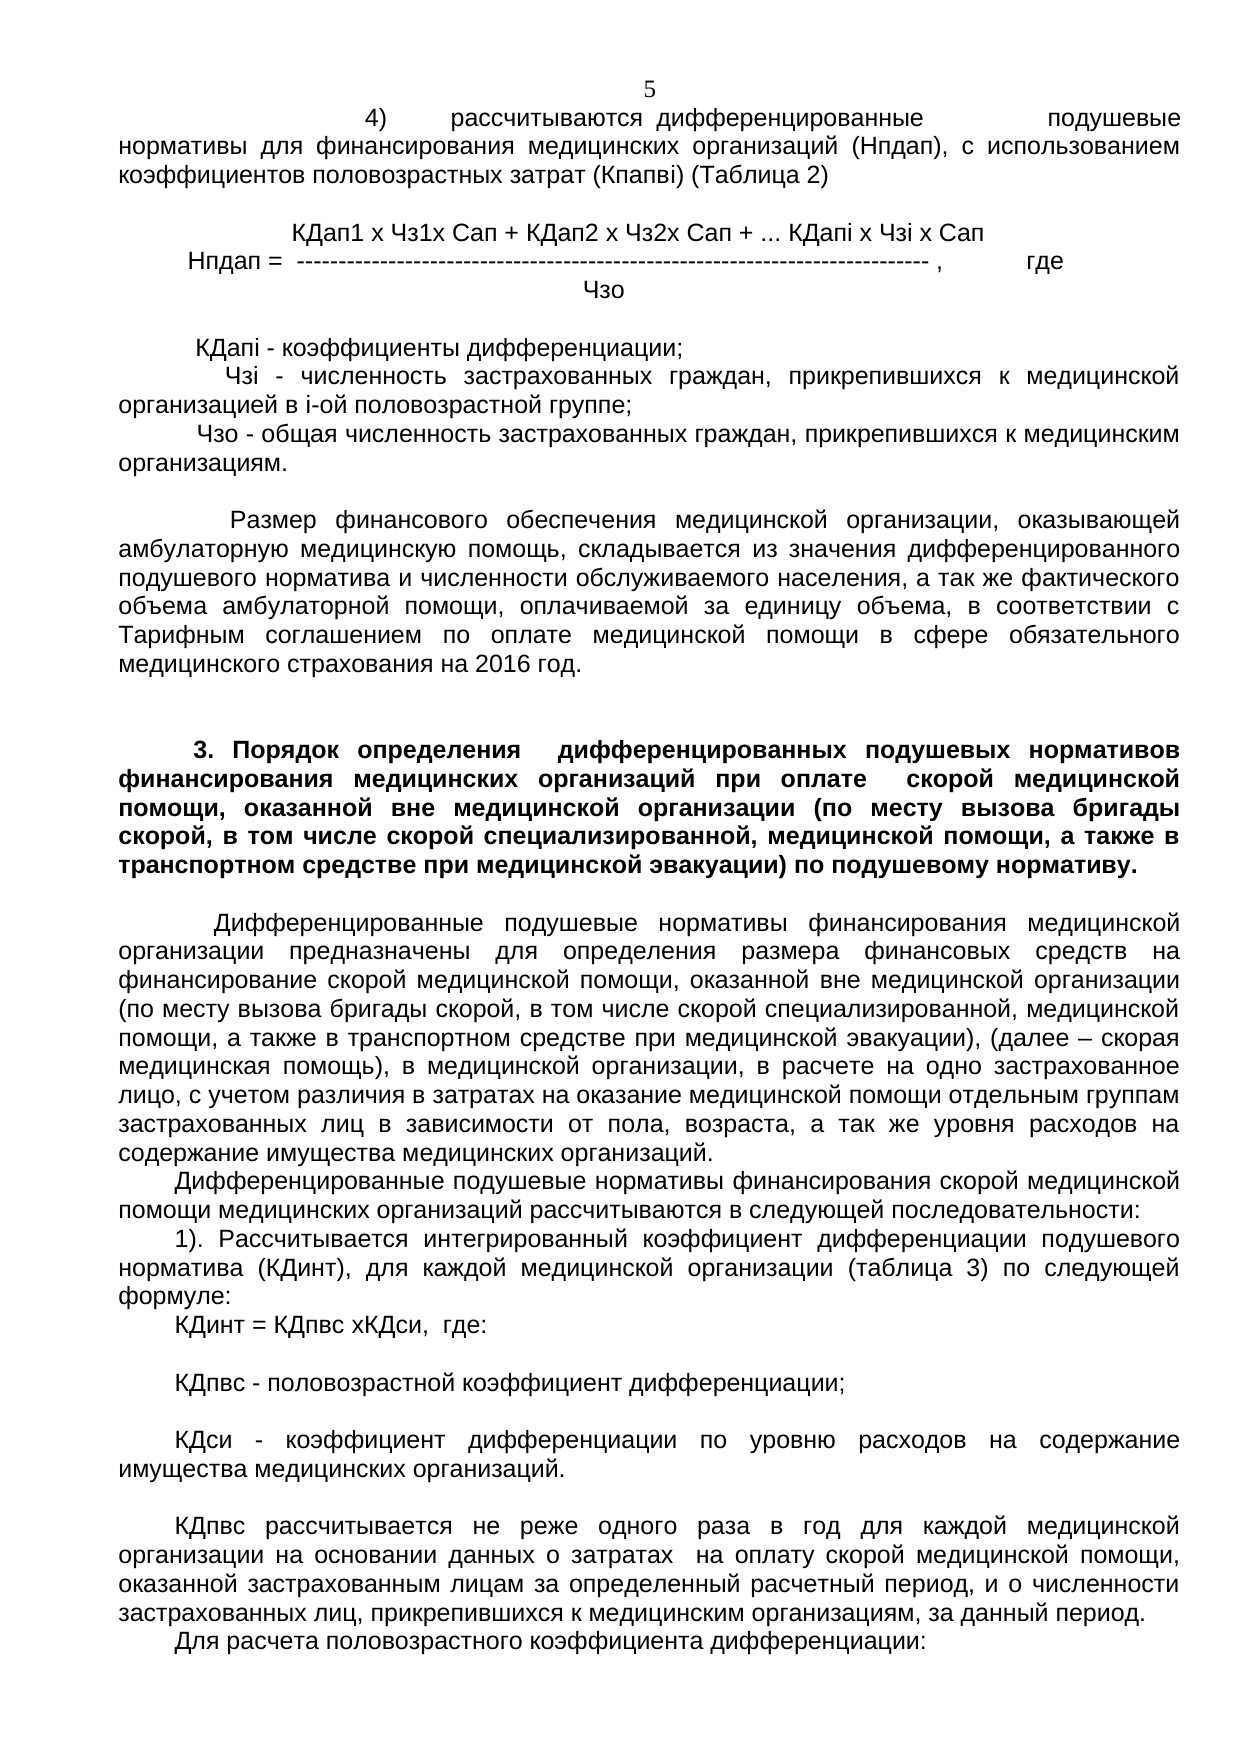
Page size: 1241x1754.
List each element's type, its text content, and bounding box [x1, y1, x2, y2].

text КДпвс рассчитывается не реже одного раза в год для каждой медицинской организации на основании данных о затратах на оплату скорой медицинской помощи, оказанной застрахованным лицам за определенный расчетный период, и о численности застрахованных лиц, прикрепившихся к медицинским организациям, за данный период. [118, 1511, 1181, 1626]
text Чзi - численность застрахованных граждан, прикрепившихся к медицинской организацией в i-ой половозрастной группе; [118, 361, 1181, 419]
text КДси - коэффициент дифференциации по уровню расходов на содержание имущества медицинских организаций. [118, 1425, 1181, 1483]
text КДинт = КДпвс xКДси, где: [118, 1310, 1181, 1339]
text 4) рассчитываются дифференцированные подушевые нормативы для финансирования медицинских организаций (Нпдап), с использованием коэффициентов половозрастных затрат (Кпапвi) (Таблица 2) [118, 103, 1181, 189]
text Размер финансового обеспечения медицинской организации, оказывающей амбулаторную медицинскую помощь, складывается из значения дифференцированного подушевого норматива и численности обслуживаемого населения, а так же фактического объема амбулаторной помощи, оплачиваемой за единицу объема, в соответствии с Тарифным соглашением по оплате медицинской помощи в сфере обязательного медицинского страхования на 2016 год. [118, 505, 1181, 678]
text КДапi - коэффициенты дифференциации; [118, 333, 1181, 361]
text КДап1 x Чз1х Сап + КДап2 x Чз2х Сап + ... КДапi x Чзi х Сап [118, 218, 1181, 246]
text 3. Порядок определения дифференцированных подушевых нормативов финансирования медицинских организаций при оплате скорой медицинской помощи, оказанной вне медицинской организации (по месту вызова бригады скорой, в том числе скорой специализированной, медицинской помощи, а также в транспортном средстве при медицинской эвакуации) по подушевому нормативу. [118, 735, 1181, 879]
text Для расчета половозрастного коэффициента дифференциации: [118, 1626, 1181, 1655]
text Чзо - общая численность застрахованных граждан, прикрепившихся к медицинским организациям. [118, 419, 1181, 476]
text Дифференцированные подушевые нормативы финансирования скорой медицинской помощи медицинских организаций рассчитываются в следующей последовательности: [118, 1166, 1181, 1224]
text 1). Рассчитывается интегрированный коэффициент дифференциации подушевого норматива (КДинт), для каждой медицинской организации (таблица 3) по следующей формуле: [118, 1224, 1181, 1310]
text Чзо [118, 275, 1181, 304]
text Нпдап = ---------------------------------------------------------------------------- , где [118, 246, 1181, 275]
text Дифференцированные подушевые нормативы финансирования медицинской организации предназначены для определения размера финансовых средств на финансирование скорой медицинской помощи, оказанной вне медицинской организации (по месту вызова бригады скорой, в том числе скорой специализированной, медицинской помощи, а также в транспортном средстве при медицинской эвакуации), (далее – скорая медицинская помощь), в медицинской организации, в расчете на одно застрахованное лицо, с учетом различия в затратах на оказание медицинской помощи отдельным группам застрахованных лиц в зависимости от пола, возраста, а так же уровня расходов на содержание имущества медицинских организаций. [118, 908, 1181, 1166]
text КДпвс - половозрастной коэффициент дифференциации; [118, 1368, 1181, 1396]
